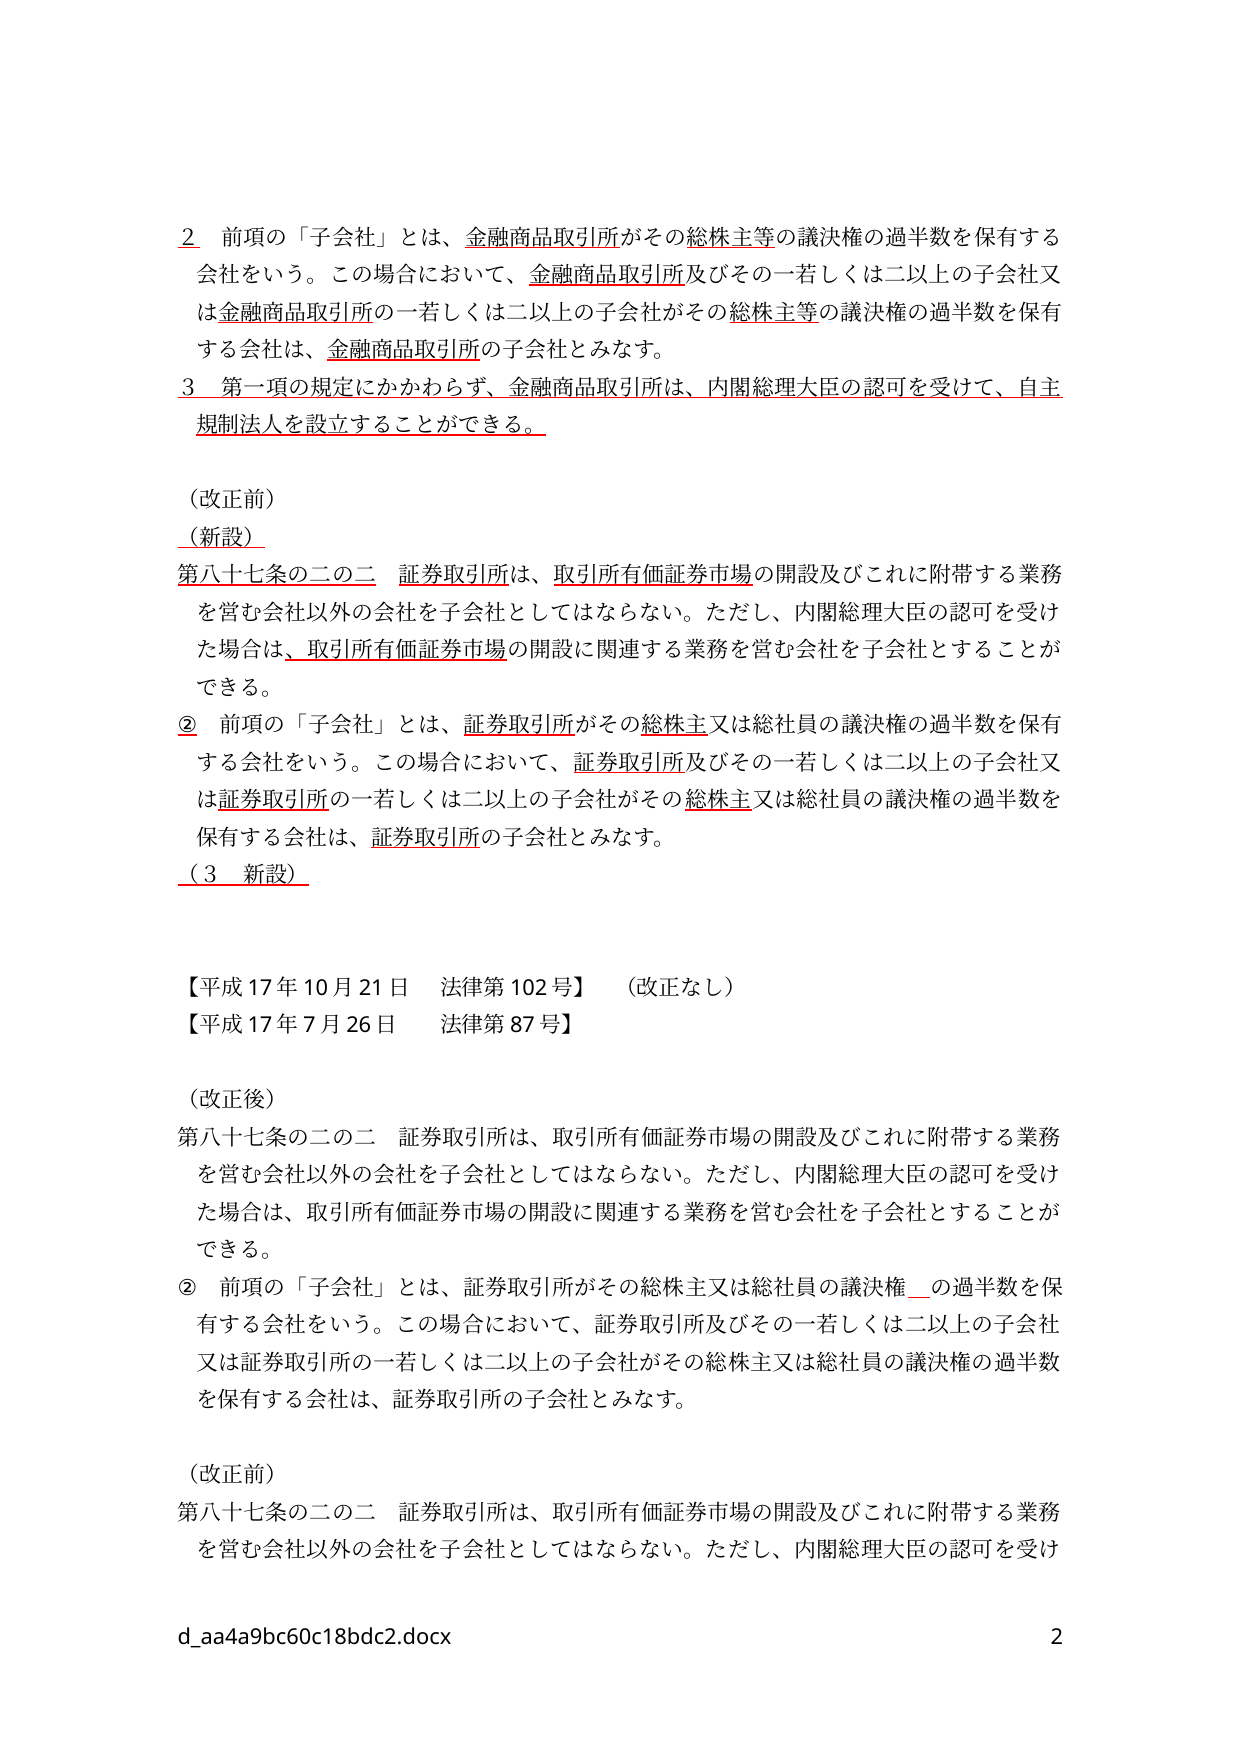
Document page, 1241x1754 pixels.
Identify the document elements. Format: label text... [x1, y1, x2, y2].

text （改正後） [177, 1079, 1063, 1117]
text 【平成17年10月21日 法律第102号】 （改正なし） [177, 967, 1063, 1004]
text 第八十七条の二の二 証券取引所は、取引所有価証券市場の開設及びこれに附帯する業務を営む会社以外の会社を子会社としてはならない。ただし、内閣総理大臣の認可を受けた場合は、取引所有価証券市場の開設に関連する業務を営む会社を子会社とすることができる。 [177, 554, 1063, 704]
text ２ 前項の「子会社」とは、金融商品取引所がその総株主等の議決権の過半数を保有する会社をいう。この場合において、金融商品取引所及びその一若しくは二以上の子会社又は金融商品取引所の一若しくは二以上の子会社がその総株主等の議決権の過半数を保有する会社は、金融商品取引所の子会社とみなす。 [177, 217, 1063, 367]
text （改正前） [177, 1454, 1063, 1492]
text 【平成17年7月26日 法律第87号】 [177, 1004, 1063, 1042]
text （３ 新設） [177, 854, 1063, 892]
text （改正前） [177, 479, 1063, 517]
text ３ 第一項の規定にかかわらず、金融商品取引所は、内閣総理大臣の認可を受けて、自主規制法人を設立することができる。 [177, 367, 1063, 397]
text 第八十七条の二の二 証券取引所は、取引所有価証券市場の開設及びこれに附帯する業務を営む会社以外の会社を子会社としてはならない。ただし、内閣総理大臣の認可を受けた場合は、取引所有価証券市場の開設に関連する業務を営む会社を子会社とすることができる。 [177, 1117, 1063, 1267]
text ② 前項の「子会社」とは、証券取引所がその総株主又は総社員の議決権 の過半数を保有する会社をいう。この場合において、証券取引所及びその一若しくは二以上の子会社又は証券取引所の一若しくは二以上の子会社がその総株主又は総社員の議決権の過半数を保有する会社は、証券取引所の子会社とみなす。 [177, 1267, 1063, 1417]
text ３ 第一項の規定にかかわらず、金融商品取引所は、内閣総理大臣の認可を受けて、自主規制法人を設立することができる。 [177, 398, 1063, 442]
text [177, 1492, 1063, 1567]
text （新設） [177, 517, 1063, 554]
text ② 前項の「子会社」とは、証券取引所がその総株主又は総社員の議決権の過半数を保有する会社をいう。この場合において、証券取引所及びその一若しくは二以上の子会社又は証券取引所の一若しくは二以上の子会社がその総株主又は総社員の議決権の過半数を保有する会社は、証券取引所の子会社とみなす。 [177, 704, 1063, 854]
